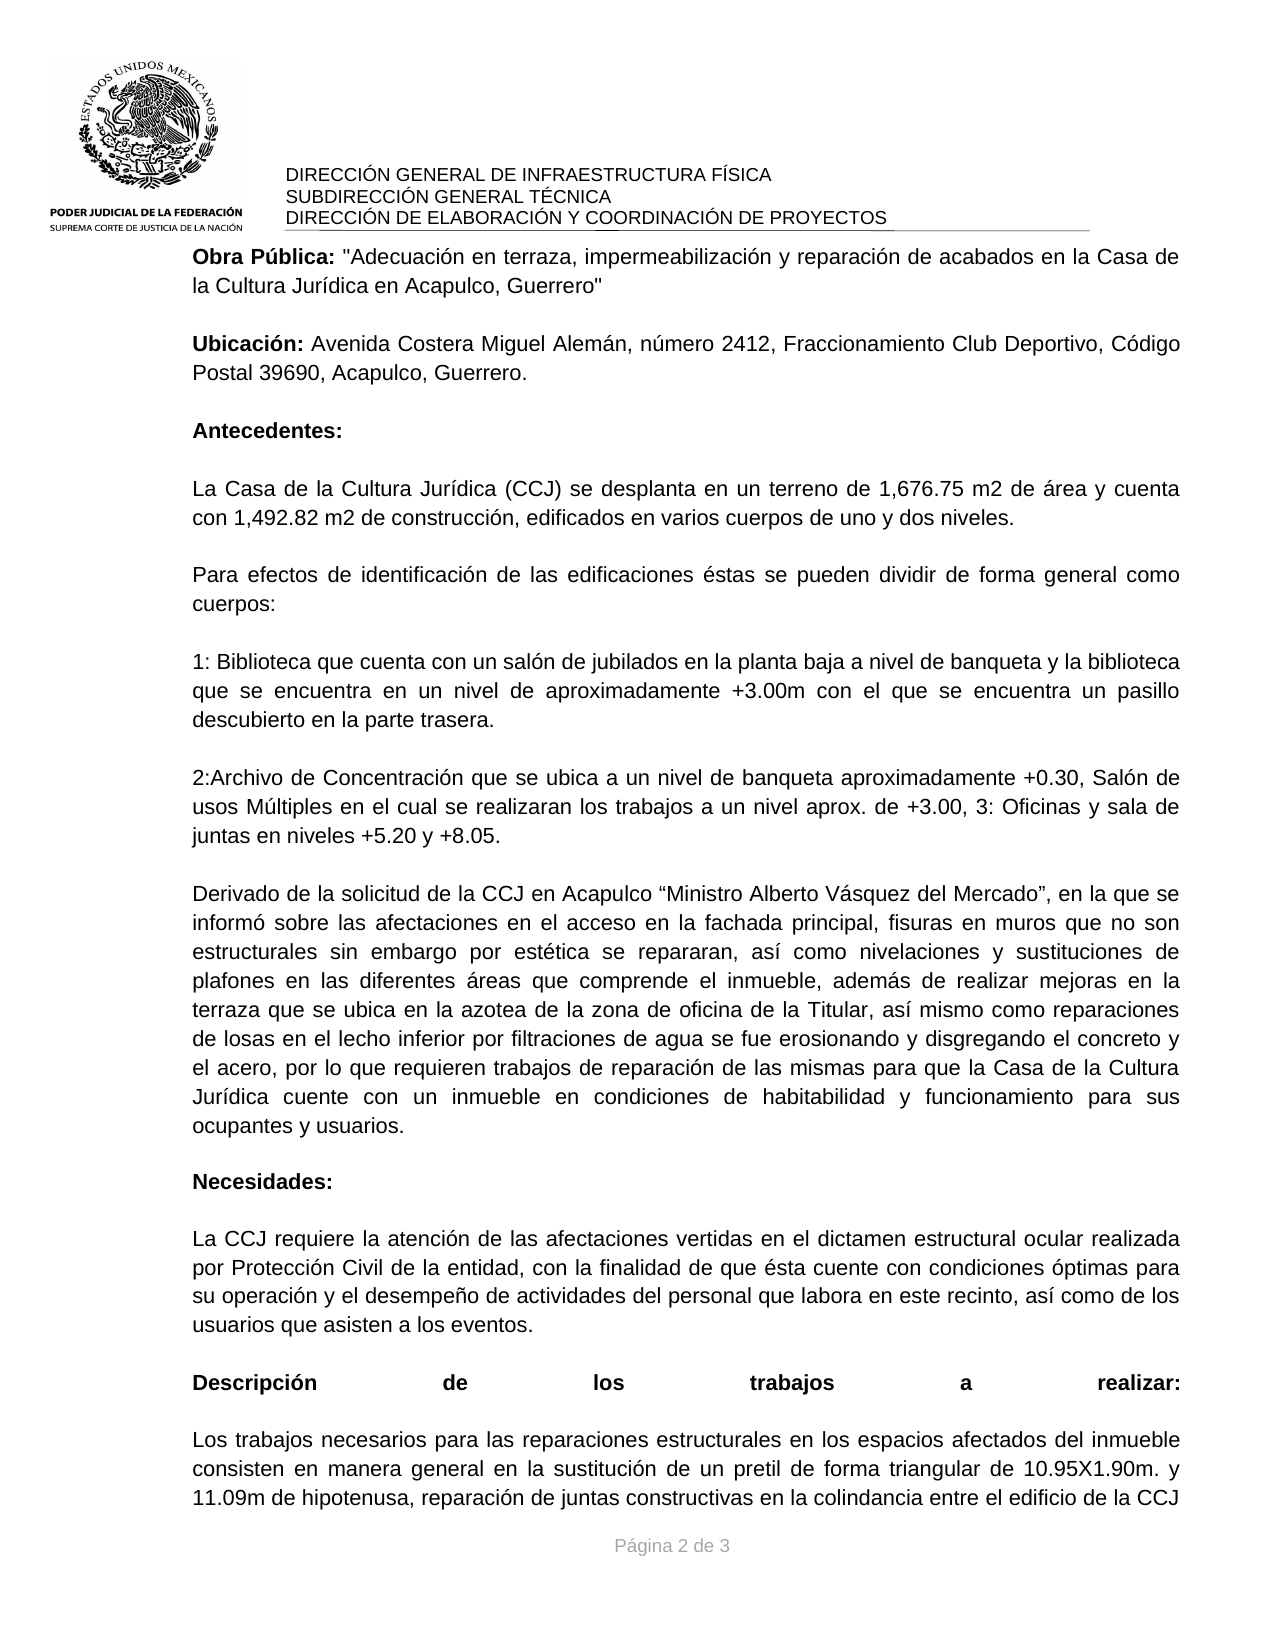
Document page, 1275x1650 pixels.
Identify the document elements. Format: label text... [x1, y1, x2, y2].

text Necesidades: [192, 1169, 1181, 1194]
text Derivado de la solicitud de la CCJ en Acapulco “Ministro Alberto Vásquez del Mercado”, en la que se informó sobre las afectaciones en el acceso en la fachada principal, fisuras en muros que no son estructurales sin embargo por estética se repararan, así como nivelaciones y sustituciones de plafones en las diferentes áreas que comprende el inmueble, además de realizar mejoras en la terraza que se ubica en la azotea de la zona de oficina de la Titular, así mismo como reparaciones de losas en el lecho inferior por filtraciones de agua se fue erosionando y disgregando el concreto y el acero, por lo que requieren trabajos de reparación de las mismas para que la Casa de la Cultura Jurídica cuente con un inmueble en condiciones de habitabilidad y funcionamiento para sus ocupantes y usuarios. [192, 881, 1181, 1138]
text Obra Pública: "Adecuación en terraza, impermeabilización y reparación de acabados en la Casa de la Cultura Jurídica en Acapulco, Guerrero" [192, 244, 1181, 298]
text Descripción de los trabajos a realizar: [192, 1370, 1181, 1423]
text Antecedentes: [192, 417, 1181, 443]
text La CCJ requiere la atención de las afectaciones vertidas en el dictamen estructural ocular realizada por Protección Civil de la entidad, con la finalidad de que ésta cuente con condiciones óptimas para su operación y el desempeño de actividades del personal que labora en este recinto, así como de los usuarios que asisten a los eventos. [192, 1225, 1181, 1337]
text 1: Biblioteca que cuenta con un salón de jubilados en la planta baja a nivel de banqueta y la biblioteca que se encuentra en un nivel de aproximadamente +3.00m con el que se encuentra un pasillo descubierto en la parte trasera. [192, 649, 1181, 732]
picture [50, 61, 242, 231]
text Para efectos de identificación de las edificaciones éstas se pueden dividir de forma general como cuerpos: [192, 562, 1181, 616]
text La Casa de la Cultura Jurídica (CCJ) se desplanta en un terreno de 1,676.75 m2 de área y cuenta con 1,492.82 m2 de construcción, edificados en varios cuerpos de uno y dos niveles. [192, 475, 1181, 529]
text Ubicación: Avenida Costera Miguel Alemán, número 2412, Fraccionamiento Club Deportivo, Código Postal 39690, Acapulco, Guerrero. [192, 331, 1181, 385]
text 2:Archivo de Concentración que se ubica a un nivel de banqueta aproximadamente +0.30, Salón de usos Múltiples en el cual se realizaran los trabajos a un nivel aprox. de +3.00, 3: Oficinas y sala de juntas en niveles +5.20 y +8.05. [192, 765, 1181, 848]
